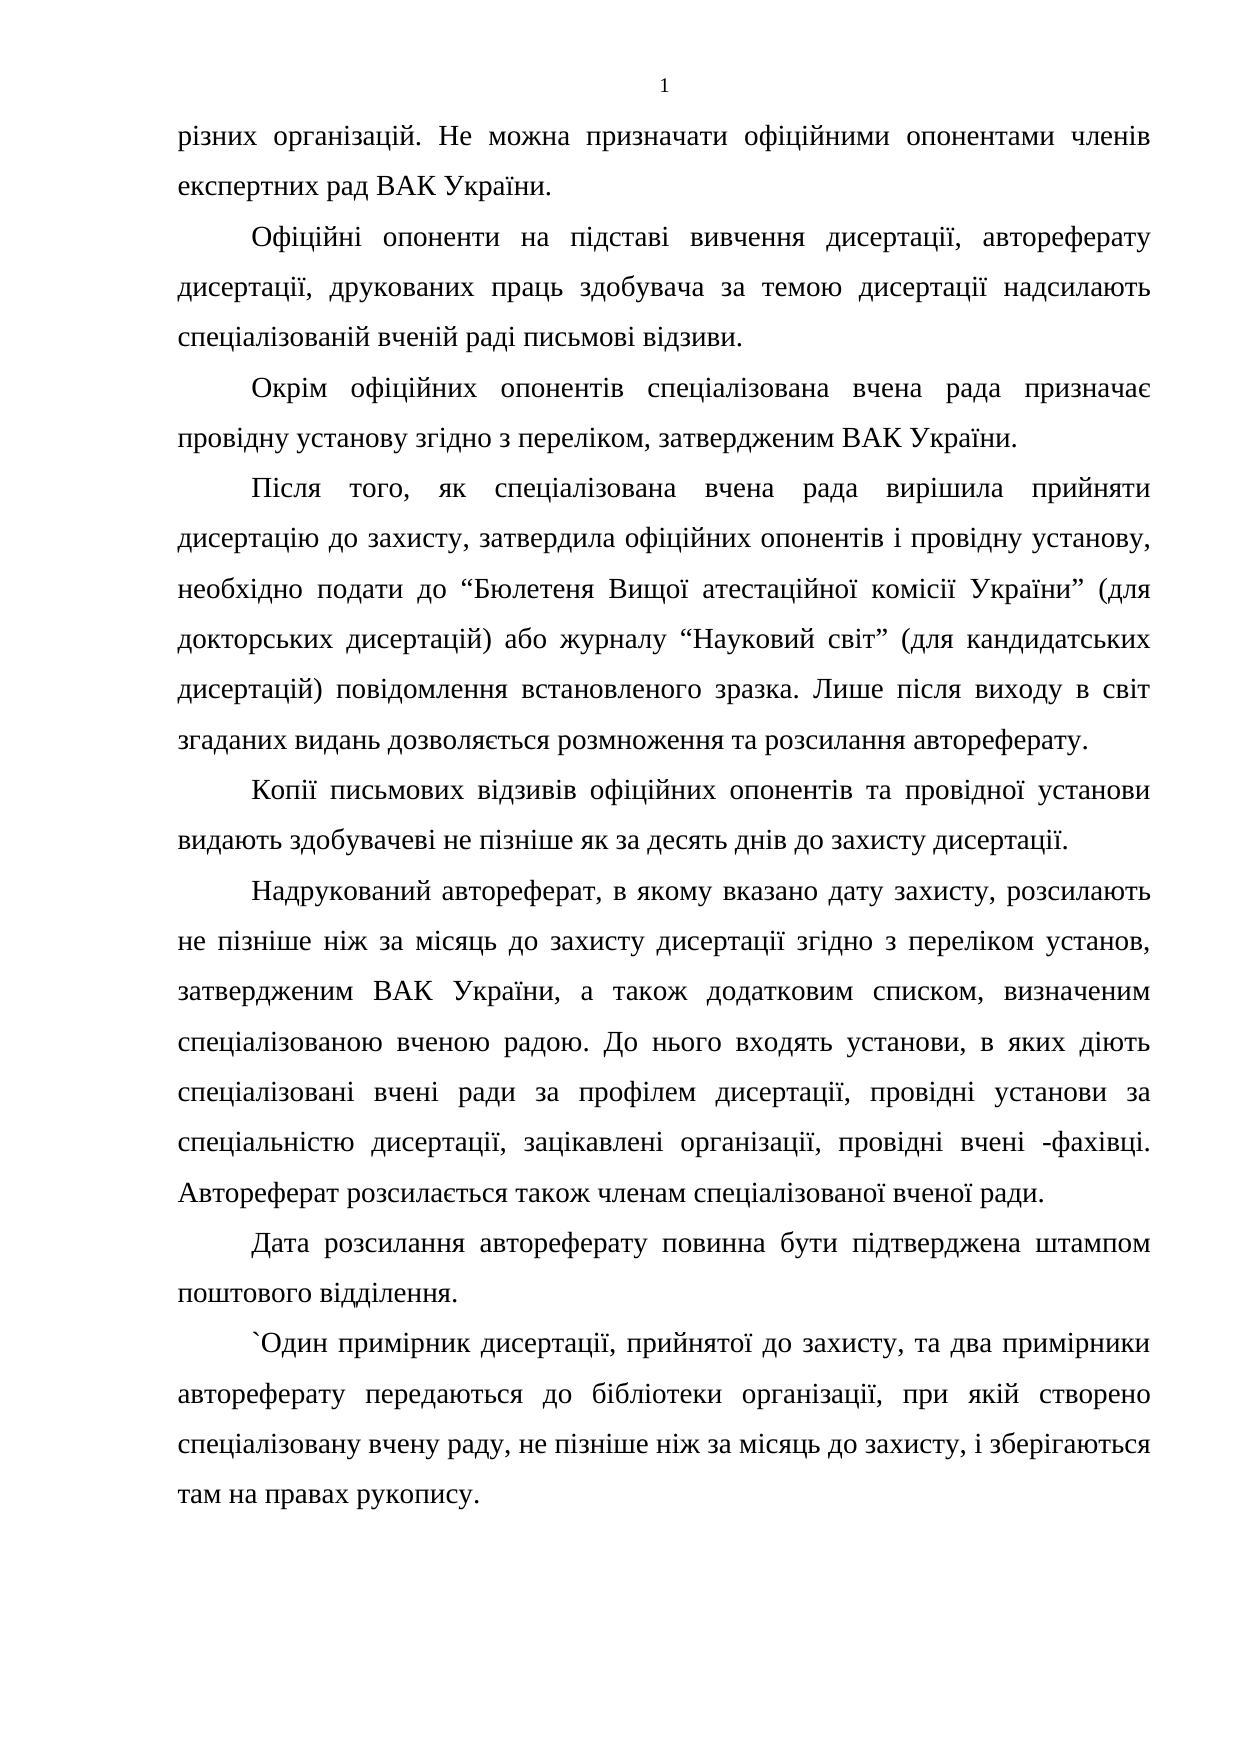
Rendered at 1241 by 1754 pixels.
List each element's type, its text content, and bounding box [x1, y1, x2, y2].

text Після того, як спеціалізована вчена рада вирішила прийняти дисертацію до захисту, затвердила офіційних опонентів і провідну установу, необхідно подати до “Бюлетеня Вищої атестаційної комісії України” (для докторських дисертацій) або журналу “Науковий світ” (для кандидатських дисертацій) повідомлення встановленого зразка. Лише після виходу в світ згаданих видань дозволяється розмноження та розсилання автореферату. [177, 470, 1152, 755]
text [177, 118, 1152, 202]
text Дата розсилання автореферату повинна бути підтверджена штампом поштового відділення. [177, 1225, 1152, 1309]
text Окрім офіційних опонентів спеціалізована вчена рада призначає провідну установу згідно з переліком, затвердженим ВАК України. [177, 370, 1152, 453]
text Надрукований автореферат, в якому вказано дату захисту, розсилають не пізніше ніж за місяць до захисту дисертації згідно з переліком установ, затвердженим ВАК України, а також додатковим списком, визначеним спеціалізованою вченою радою. До нього входять установи, в яких діють спеціалізовані вчені ради за профілем дисертації, провідні установи за спеціальністю дисертації, зацікавлені організації, провідні вчені -фахівці. Автореферат розсилається також членам спеціалізованої вченої ради. [177, 873, 1152, 1208]
text `Один примірник дисертації, прийнятої до захисту, та два примірники автореферату передаються до бібліотеки організації, при якій створено спеціалізовану вчену раду, не пізніше ніж за місяць до захисту, і зберігаються там на правах рукопису. [177, 1326, 1152, 1510]
text Копії письмових відзивів офіційних опонентів та провідної установи видають здобувачеві не пізніше як за десять днів до захисту дисертації. [177, 772, 1152, 856]
text Офіційні опоненти на підставі вивчення дисертації, автореферату дисертації, друкованих праць здобувача за темою дисертації надсилають спеціалізованій вченій раді письмові відзиви. [177, 219, 1152, 353]
